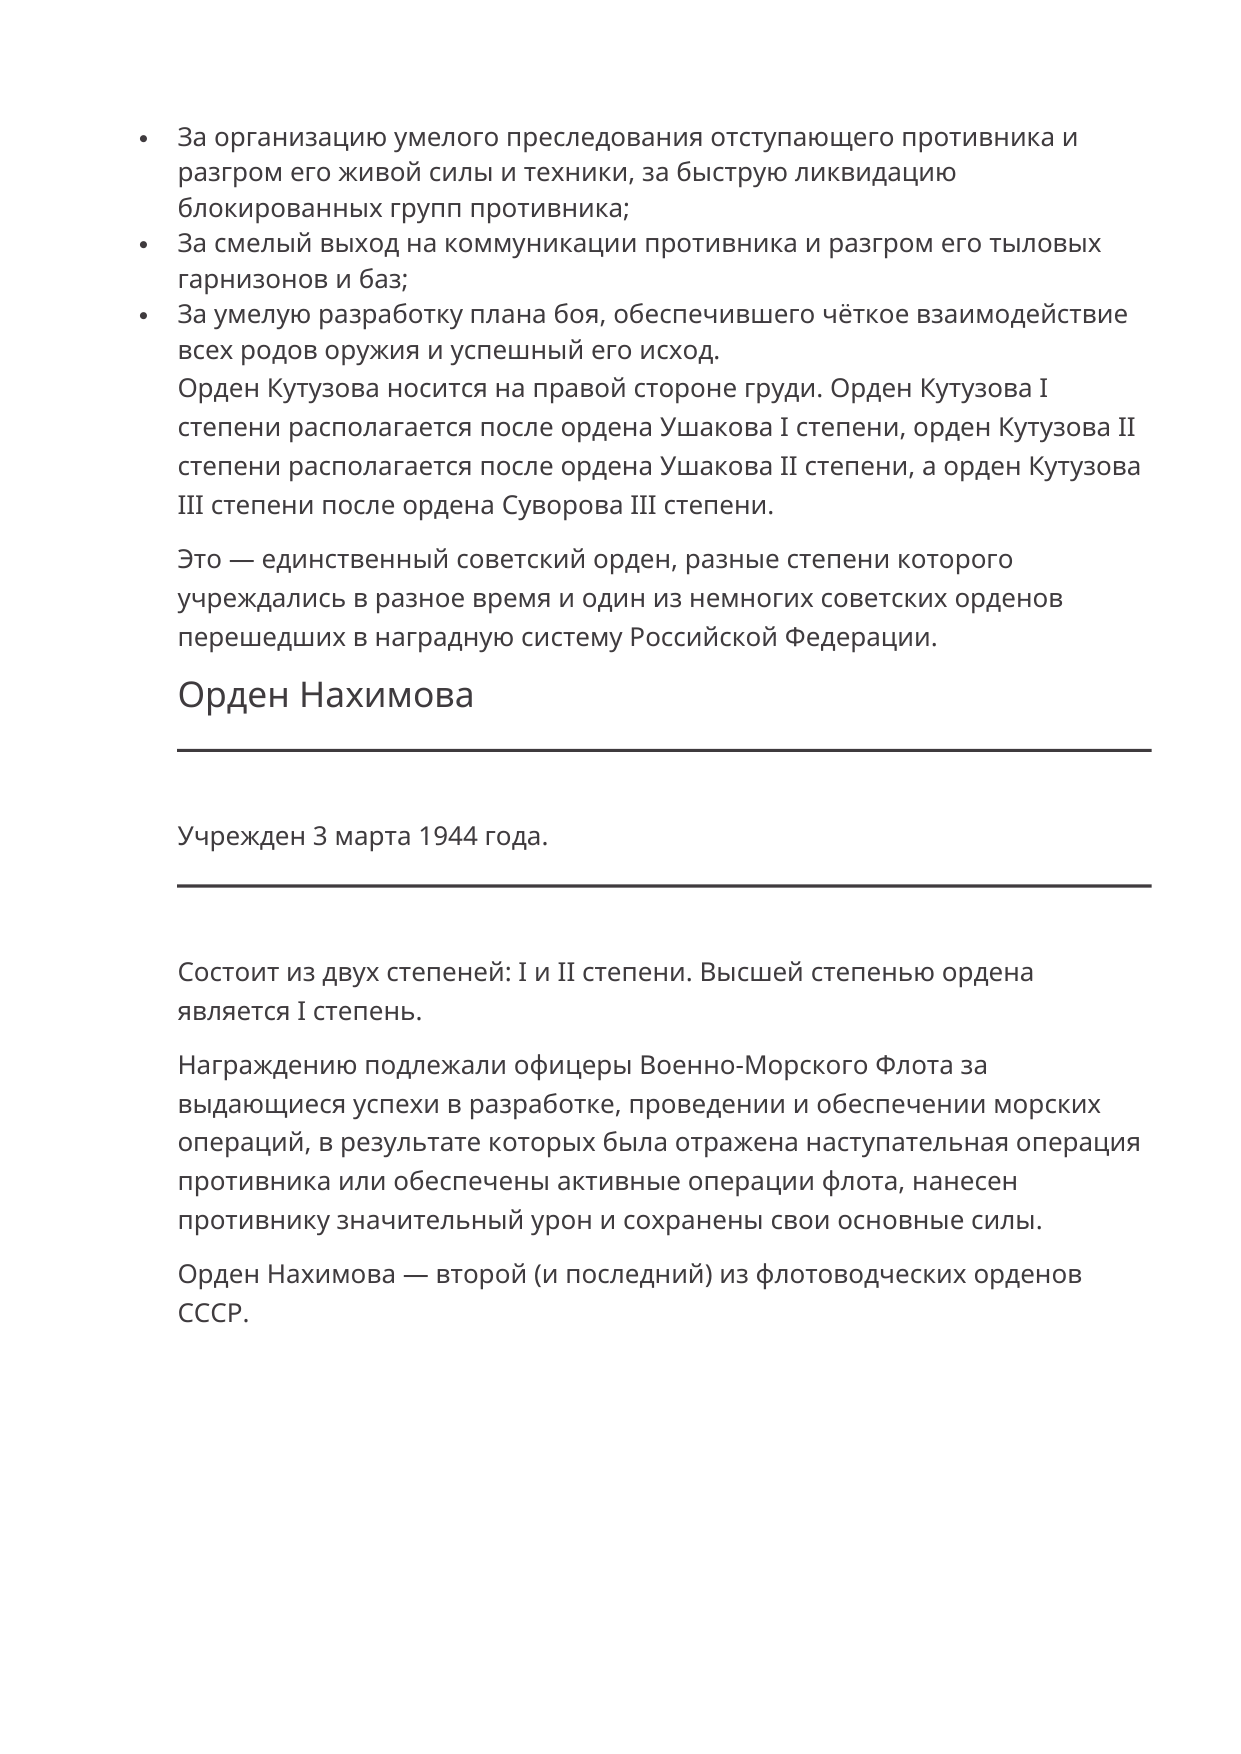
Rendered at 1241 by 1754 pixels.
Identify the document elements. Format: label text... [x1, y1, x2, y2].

text Состоит из двух степеней: I и II степени. Высшей степенью ордена является I степень. [177, 950, 1152, 1028]
text Орден Кутузова носится на правой стороне груди. Орден Кутузова I степени располагается после ордена Ушакова I степени, орден Кутузова II степени располагается после ордена Ушакова II степени, а орден Кутузова III степени после ордена Суворова III степени. [177, 367, 1152, 522]
text Орден Нахимова [177, 669, 1152, 717]
text Награждению подлежали офицеры Военно-Морского Флота за выдающиеся успехи в разработке, проведении и обеспечении морских операций, в результате которых была отражена наступательная операция противника или обеспечены активные операции флота, нанесен противнику значительный урон и сохранены свои основные силы. [177, 1043, 1152, 1237]
text Учрежден 3 марта 1944 года. [177, 814, 1152, 853]
list За смелый выход на коммуникации противника и разгром его тыловых гарнизонов и баз; [140, 225, 1152, 296]
list За организацию умелого преследования отступающего противника и разгром его живой силы и техники, за быструю ликвидацию блокированных групп противника; [140, 118, 1152, 225]
text Это — единственный советский орден, разные степени которого учреждались в разное время и один из немногих советских орденов перешедших в наградную систему Российской Федерации. [177, 537, 1152, 654]
text Орден Нахимова — второй (и последний) из флотоводческих орденов СССР. [177, 1253, 1152, 1330]
list За умелую разработку плана боя, обеспечившего чёткое взаимодействие всех родов оружия и успешный его исход. [140, 296, 1152, 367]
